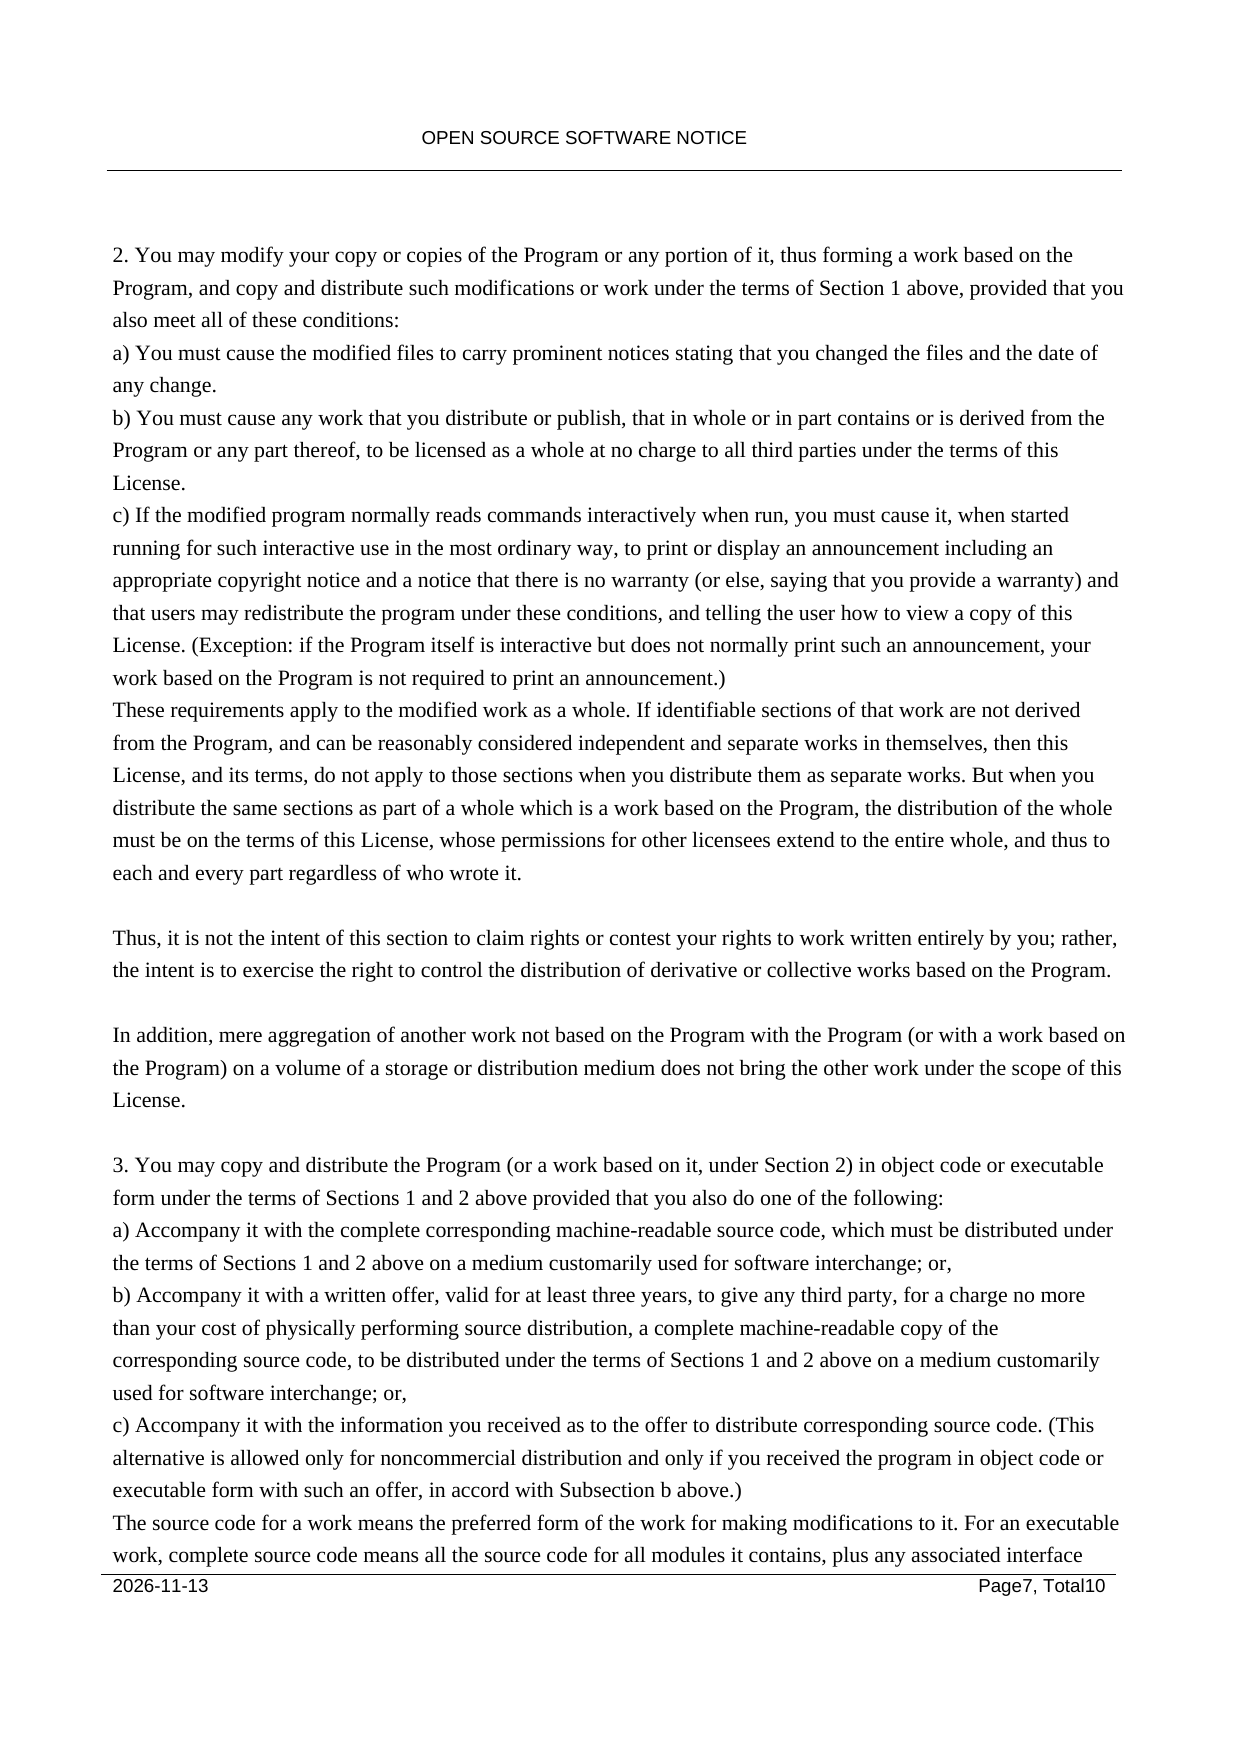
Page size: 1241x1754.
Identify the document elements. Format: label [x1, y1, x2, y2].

text [112, 206, 1128, 1571]
